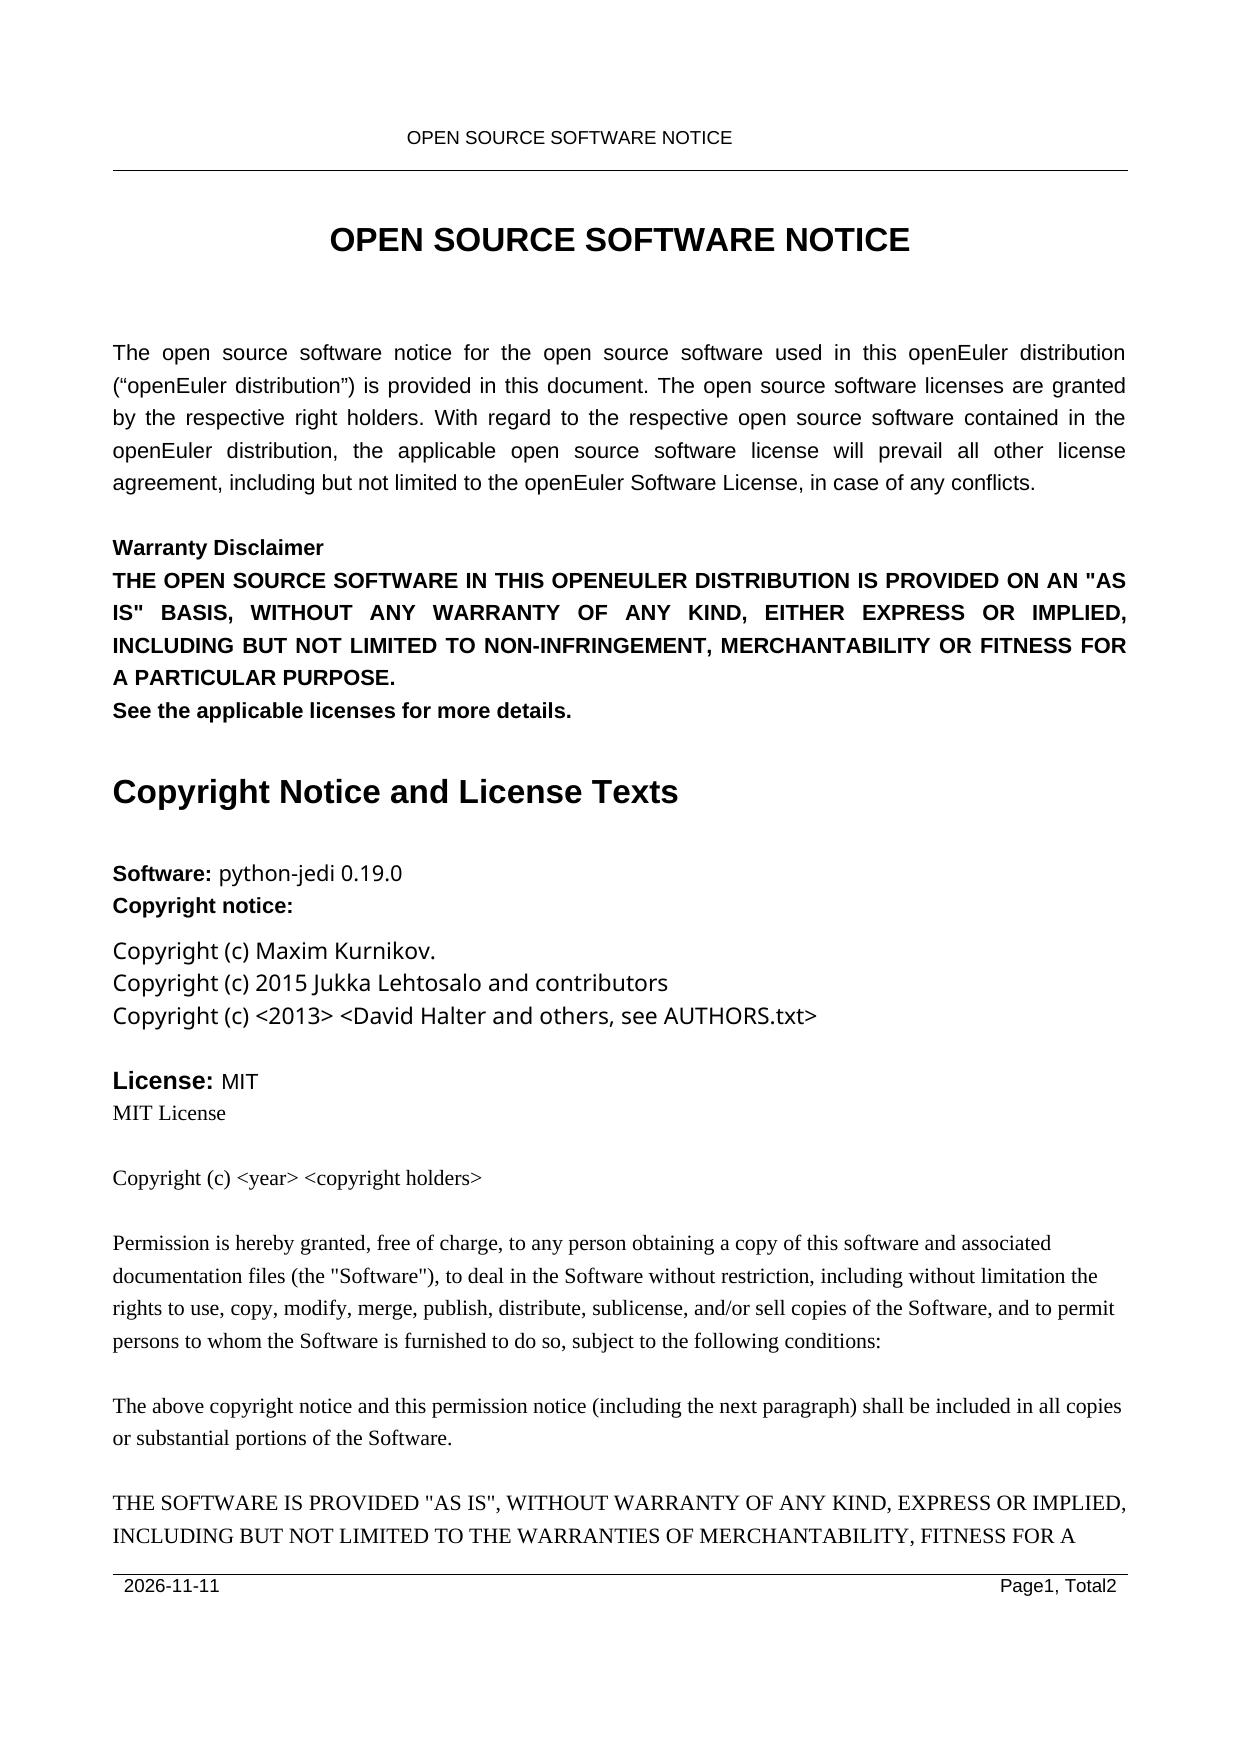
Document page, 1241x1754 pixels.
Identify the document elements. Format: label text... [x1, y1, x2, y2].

text The open source software notice for the open source software used in this openEuler distribution (“openEuler distribution”) is provided in this document. The open source software licenses are granted by the respective right holders. With regard to the respective open source software contained in the openEuler distribution, the applicable open source software license will prevail all other license agreement, including but not limited to the openEuler Software License, in case of any conflicts. [112, 336, 1128, 499]
text Warranty Disclaimer [112, 531, 1128, 564]
text THE OPEN SOURCE SOFTWARE IN THIS OPENEULER DISTRIBUTION IS PROVIDED ON AN "AS IS" BASIS, WITHOUT ANY WARRANTY OF ANY KIND, EITHER EXPRESS OR IMPLIED, INCLUDING BUT NOT LIMITED TO NON-INFRINGEMENT, MERCHANTABILITY OR FITNESS FOR A PARTICULAR PURPOSE. See the applicable licenses for more details. [112, 564, 1128, 726]
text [112, 1096, 1128, 1551]
text Copyright Notice and License Texts [112, 759, 1128, 824]
text License: MIT [112, 1064, 1128, 1096]
text OPEN SOURCE SOFTWARE NOTICE [112, 206, 1128, 271]
text Copyright notice: [112, 889, 1128, 921]
text Copyright (c) Maxim Kurnikov. Copyright (c) 2015 Jukka Lehtosalo and contributors Copyright (c) <2013> <David Halter and others, see AUTHORS.txt> [112, 934, 1128, 1064]
title Software: python-jedi 0.19.0 [112, 856, 1128, 889]
